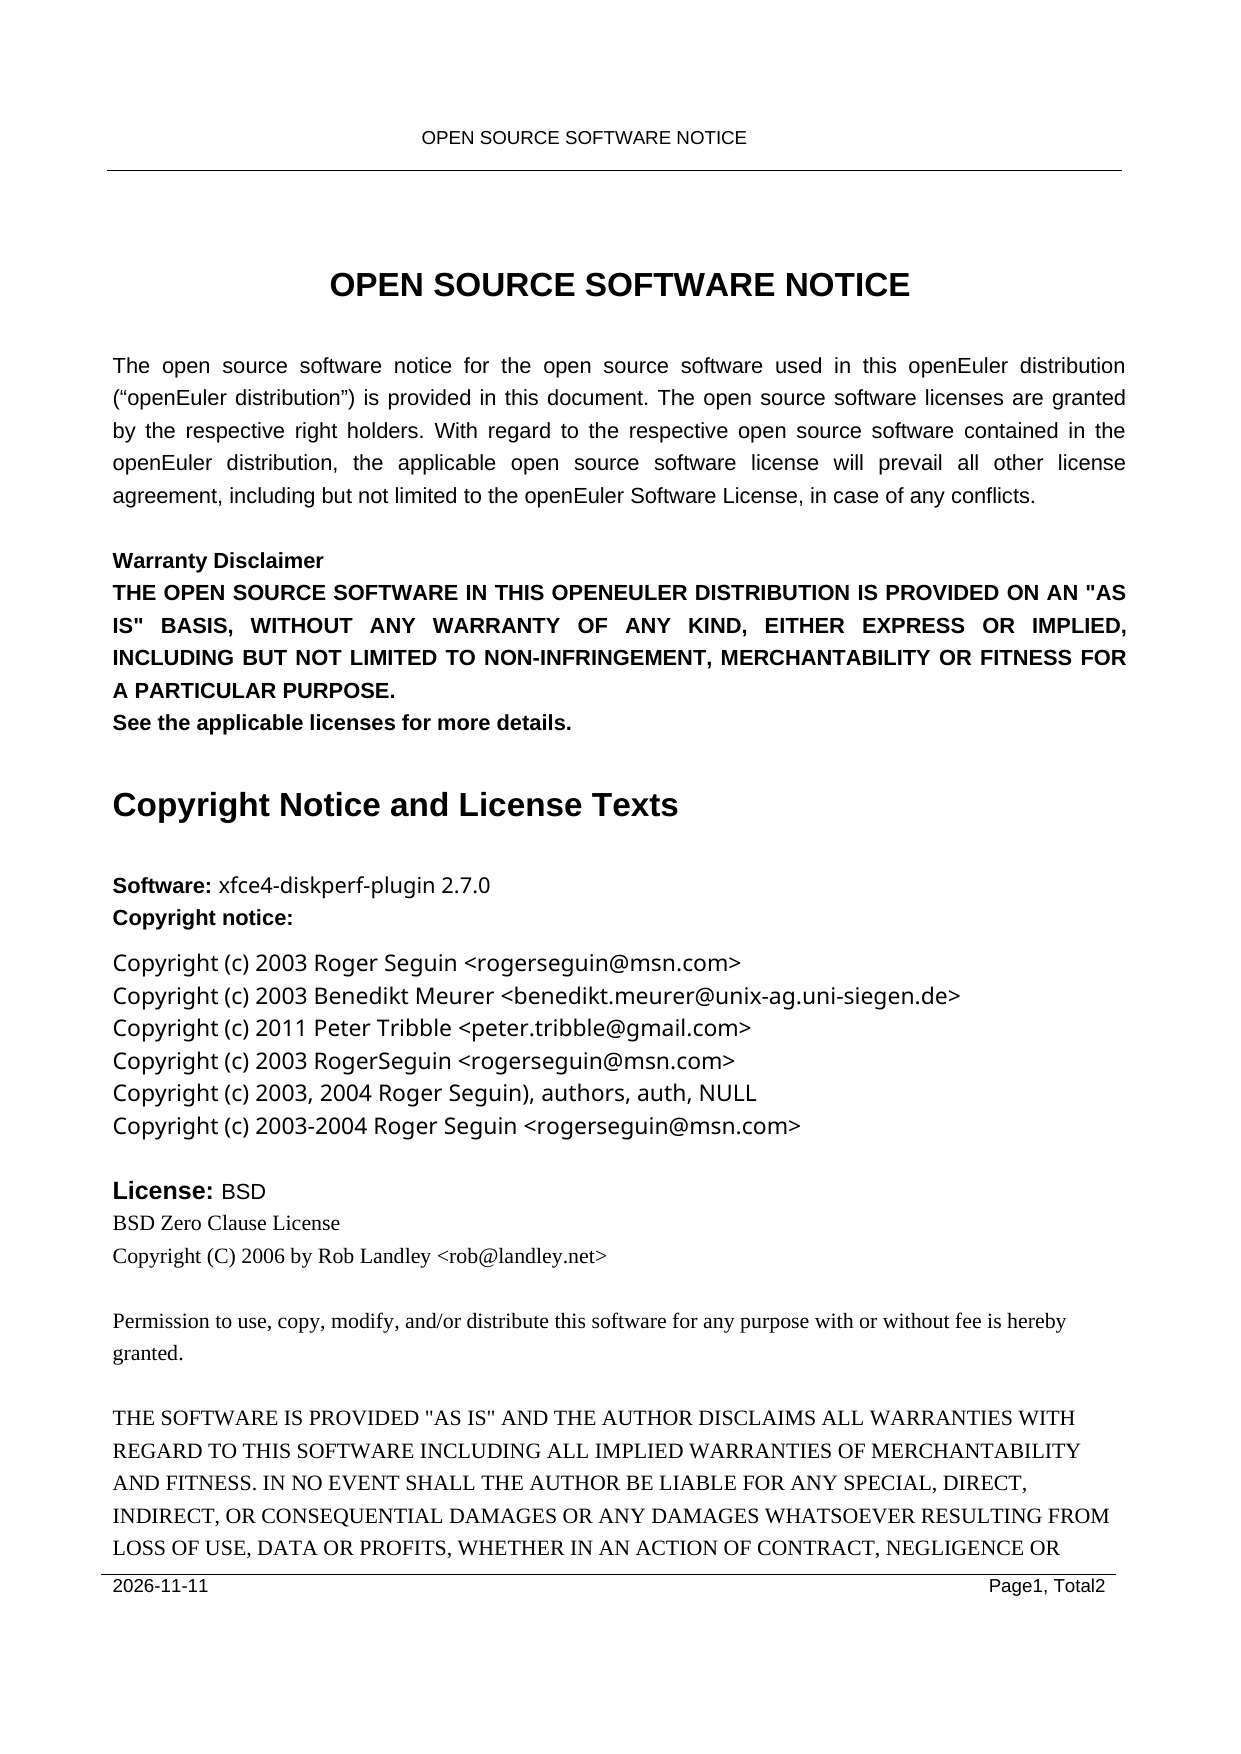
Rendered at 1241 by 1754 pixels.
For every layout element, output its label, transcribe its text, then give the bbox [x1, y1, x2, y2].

text The open source software notice for the open source software used in this openEuler distribution (“openEuler distribution”) is provided in this document. The open source software licenses are granted by the respective right holders. With regard to the respective open source software contained in the openEuler distribution, the applicable open source software license will prevail all other license agreement, including but not limited to the openEuler Software License, in case of any conflicts. [112, 349, 1128, 511]
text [112, 1207, 1128, 1564]
text Warranty Disclaimer [112, 544, 1128, 576]
title Software: xfce4-diskperf-plugin 2.7.0 [112, 869, 1128, 901]
text Copyright Notice and License Texts [112, 771, 1128, 836]
text OPEN SOURCE SOFTWARE NOTICE [112, 251, 1128, 316]
text Copyright notice: [112, 901, 1128, 934]
text THE OPEN SOURCE SOFTWARE IN THIS OPENEULER DISTRIBUTION IS PROVIDED ON AN "AS IS" BASIS, WITHOUT ANY WARRANTY OF ANY KIND, EITHER EXPRESS OR IMPLIED, INCLUDING BUT NOT LIMITED TO NON-INFRINGEMENT, MERCHANTABILITY OR FITNESS FOR A PARTICULAR PURPOSE. See the applicable licenses for more details. [112, 576, 1128, 739]
text License: BSD [112, 1174, 1128, 1207]
text Copyright (c) 2003 Roger Seguin <rogerseguin@msn.com> Copyright (c) 2003 Benedikt Meurer <benedikt.meurer@unix-ag.uni-siegen.de> Copyright (c) 2011 Peter Tribble <peter.tribble@gmail.com> Copyright (c) 2003 RogerSeguin <rogerseguin@msn.com> Copyright (c) 2003, 2004 Roger Seguin), authors, auth, NULL Copyright (c) 2003-2004 Roger Seguin <rogerseguin@msn.com> [112, 947, 1128, 1174]
